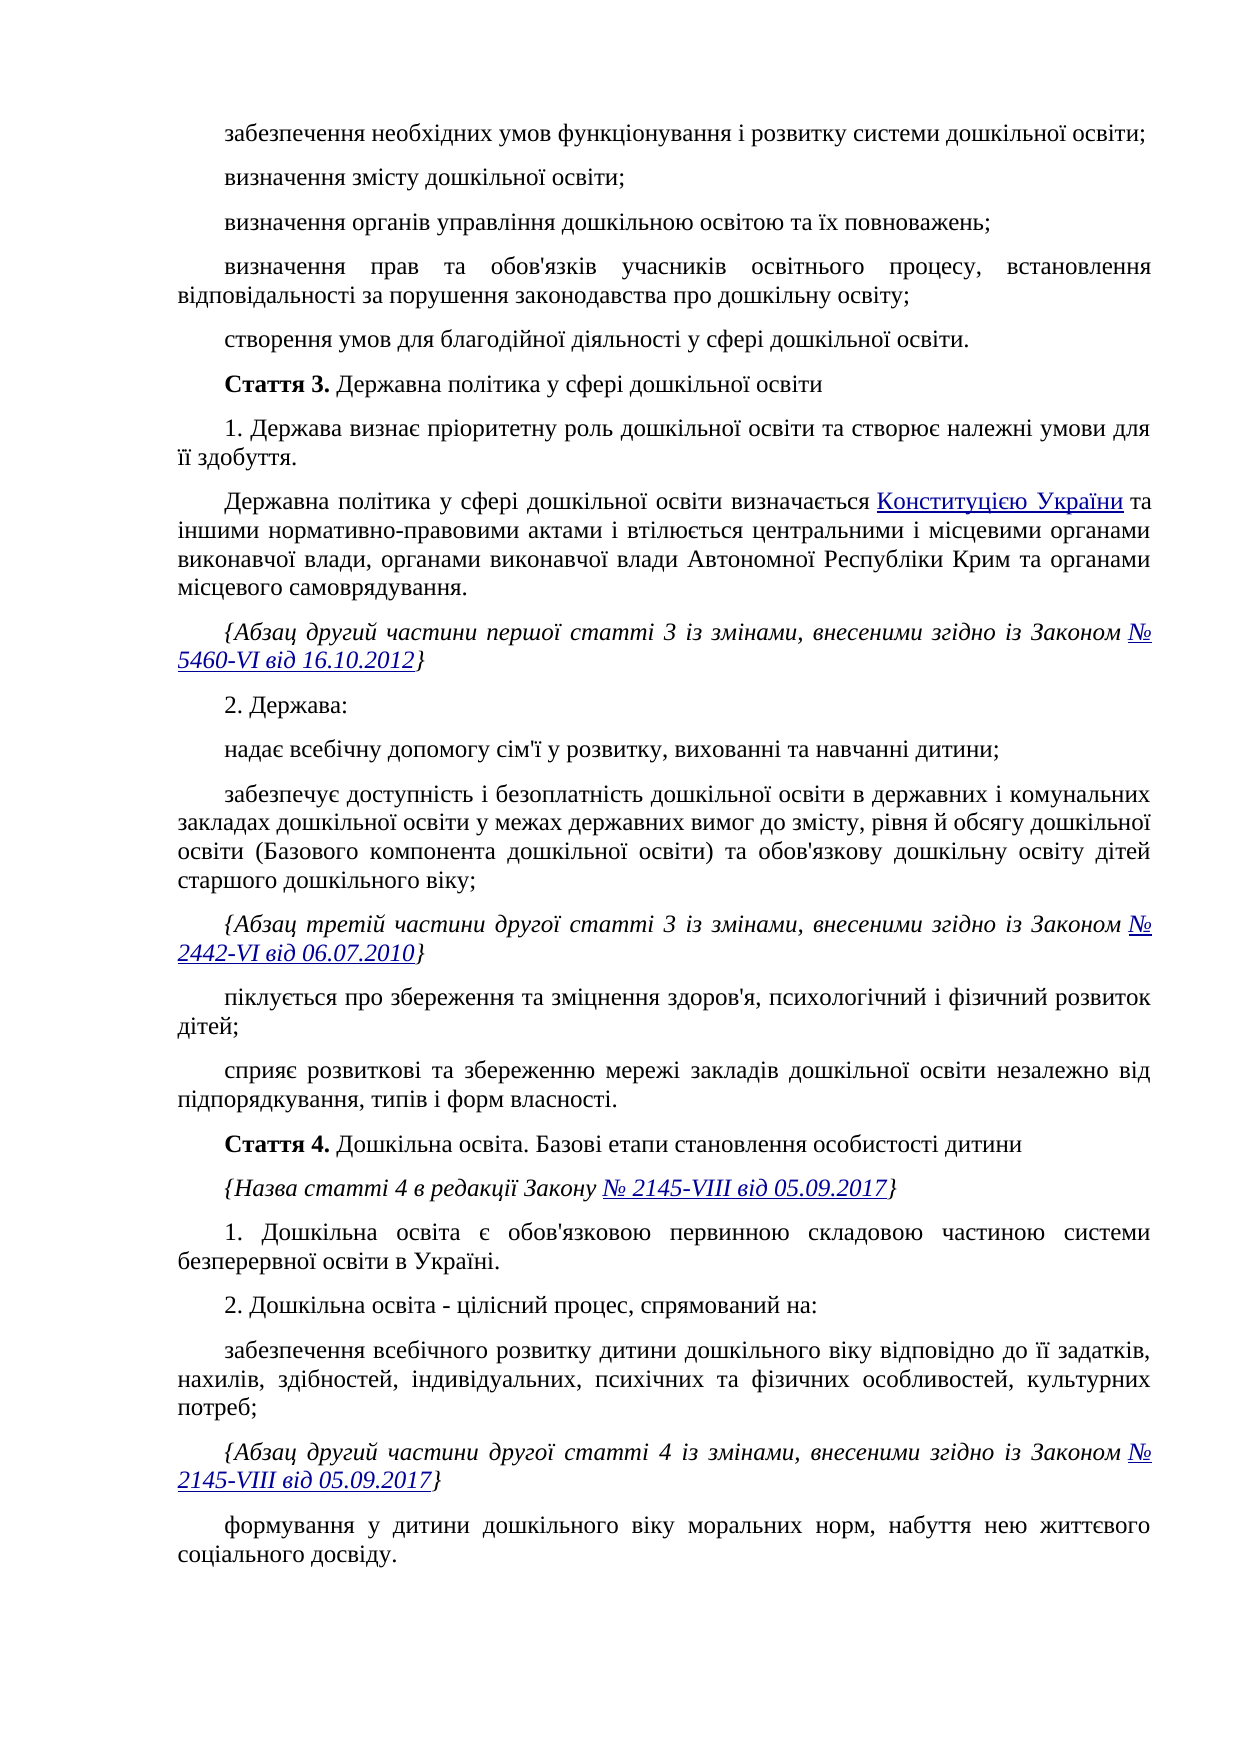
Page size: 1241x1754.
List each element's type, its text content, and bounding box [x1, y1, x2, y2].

text формування у дитини дошкільного віку моральних норм, набуття нею життєвого соціального досвіду. [177, 1510, 1152, 1567]
text визначення прав та обов'язків учасників освітнього процесу, встановлення відповідальності за порушення законодавства про дошкільну освіту; [177, 251, 1152, 309]
text 1. Дошкільна освіта є обов'язковою первинною складовою частиною системи безперервної освіти в Україні. [177, 1217, 1152, 1275]
text забезпечення необхідних умов функціонування і розвитку системи дошкільної освіти; [177, 118, 1152, 147]
text {Абзац третій частини другої статті 3 із змінами, внесеними згідно із Законом № 2442-VI від 06.07.2010} [177, 909, 1152, 967]
text створення умов для благодійної діяльності у сфері дошкільної освіти. [177, 324, 1152, 353]
text 2. Дошкільна освіта - цілісний процес, спрямований на: [177, 1291, 1152, 1319]
text {Назва статті 4 в редакції Закону № 2145-VIII від 05.09.2017} [177, 1173, 1152, 1202]
text Державна політика у сфері дошкільної освіти визначається Конституцією України та іншими нормативно-правовими актами і втілюється центральними і місцевими органами виконавчої влади, органами виконавчої влади Автономної Республіки Крим та органами місцевого самоврядування. [177, 486, 1152, 601]
text Стаття 3. Державна політика у сфері дошкільної освіти [177, 369, 1152, 397]
text {Абзац другий частини другої статті 4 із змінами, внесеними згідно із Законом № 2145-VIII від 05.09.2017} [177, 1437, 1152, 1494]
text визначення змісту дошкільної освіти; [177, 162, 1152, 191]
text забезпечення всебічного розвитку дитини дошкільного віку відповідно до її задатків, нахилів, здібностей, індивідуальних, психічних та фізичних особливостей, культурних потреб; [177, 1335, 1152, 1421]
text піклується про збереження та зміцнення здоров'я, психологічний і фізичний розвиток дітей; [177, 982, 1152, 1040]
text забезпечує доступність і безоплатність дошкільної освіти в державних і комунальних закладах дошкільної освіти у межах державних вимог до змісту, рівня й обсягу дошкільної освіти (Базового компонента дошкільної освіти) та обов'язкову дошкільну освіту дітей старшого дошкільного віку; [177, 779, 1152, 894]
text Стаття 4. Дошкільна освіта. Базові етапи становлення особистості дитини [177, 1129, 1152, 1157]
text 1. Держава визнає пріоритетну роль дошкільної освіти та створює належні умови для її здобуття. [177, 413, 1152, 471]
text сприяє розвиткові та збереженню мережі закладів дошкільної освіти незалежно від підпорядкування, типів і форм власності. [177, 1056, 1152, 1113]
text 2. Держава: [177, 690, 1152, 719]
text визначення органів управління дошкільною освітою та їх повноважень; [177, 207, 1152, 236]
text надає всебічну допомогу сім'ї у розвитку, вихованні та навчанні дитини; [177, 734, 1152, 763]
text {Абзац другий частини першої статті 3 із змінами, внесеними згідно із Законом № 5460-VI від 16.10.2012} [177, 617, 1152, 674]
